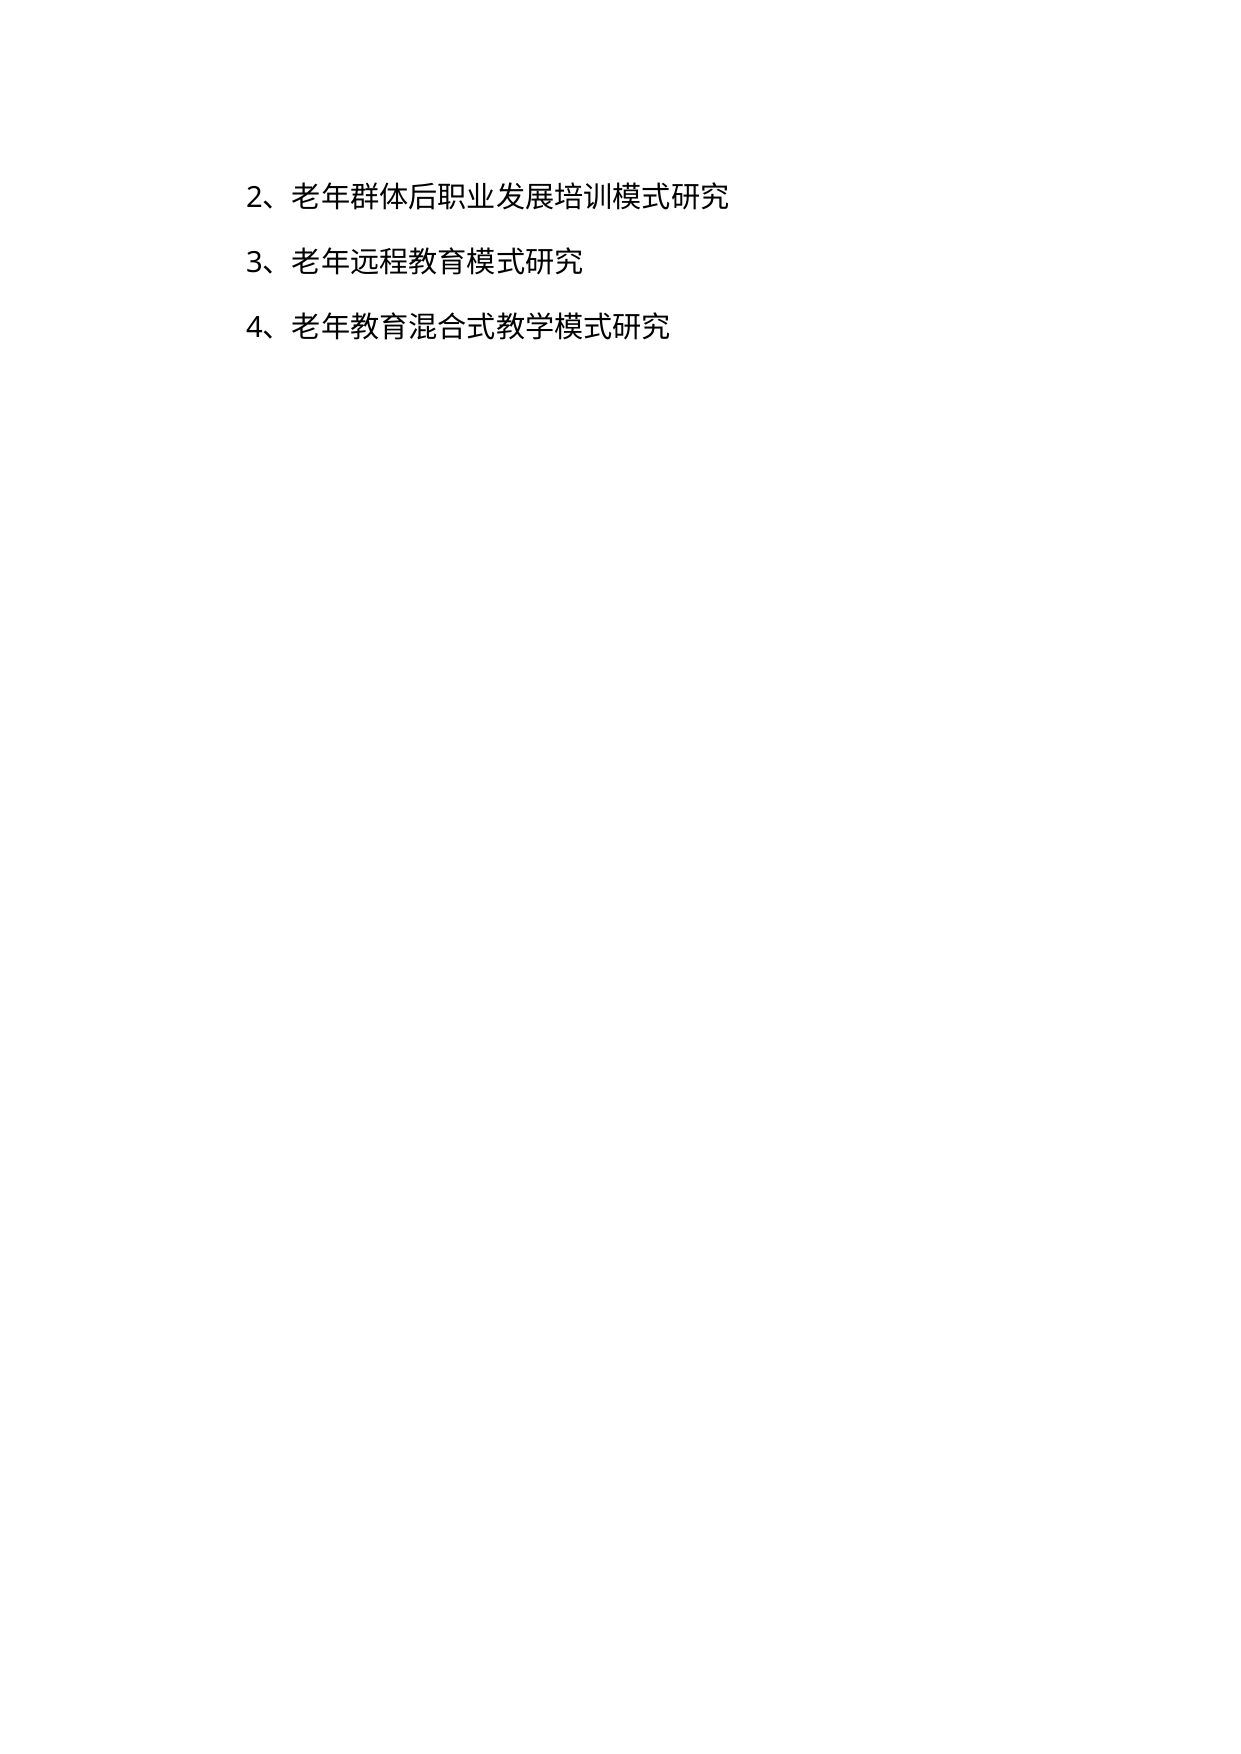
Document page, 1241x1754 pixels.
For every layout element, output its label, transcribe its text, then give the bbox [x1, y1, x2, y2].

text 2、老年群体后职业发展培训模式研究 [187, 162, 1053, 227]
text 4、老年教育混合式教学模式研究 [187, 292, 1053, 357]
text 3、老年远程教育模式研究 [187, 227, 1053, 292]
